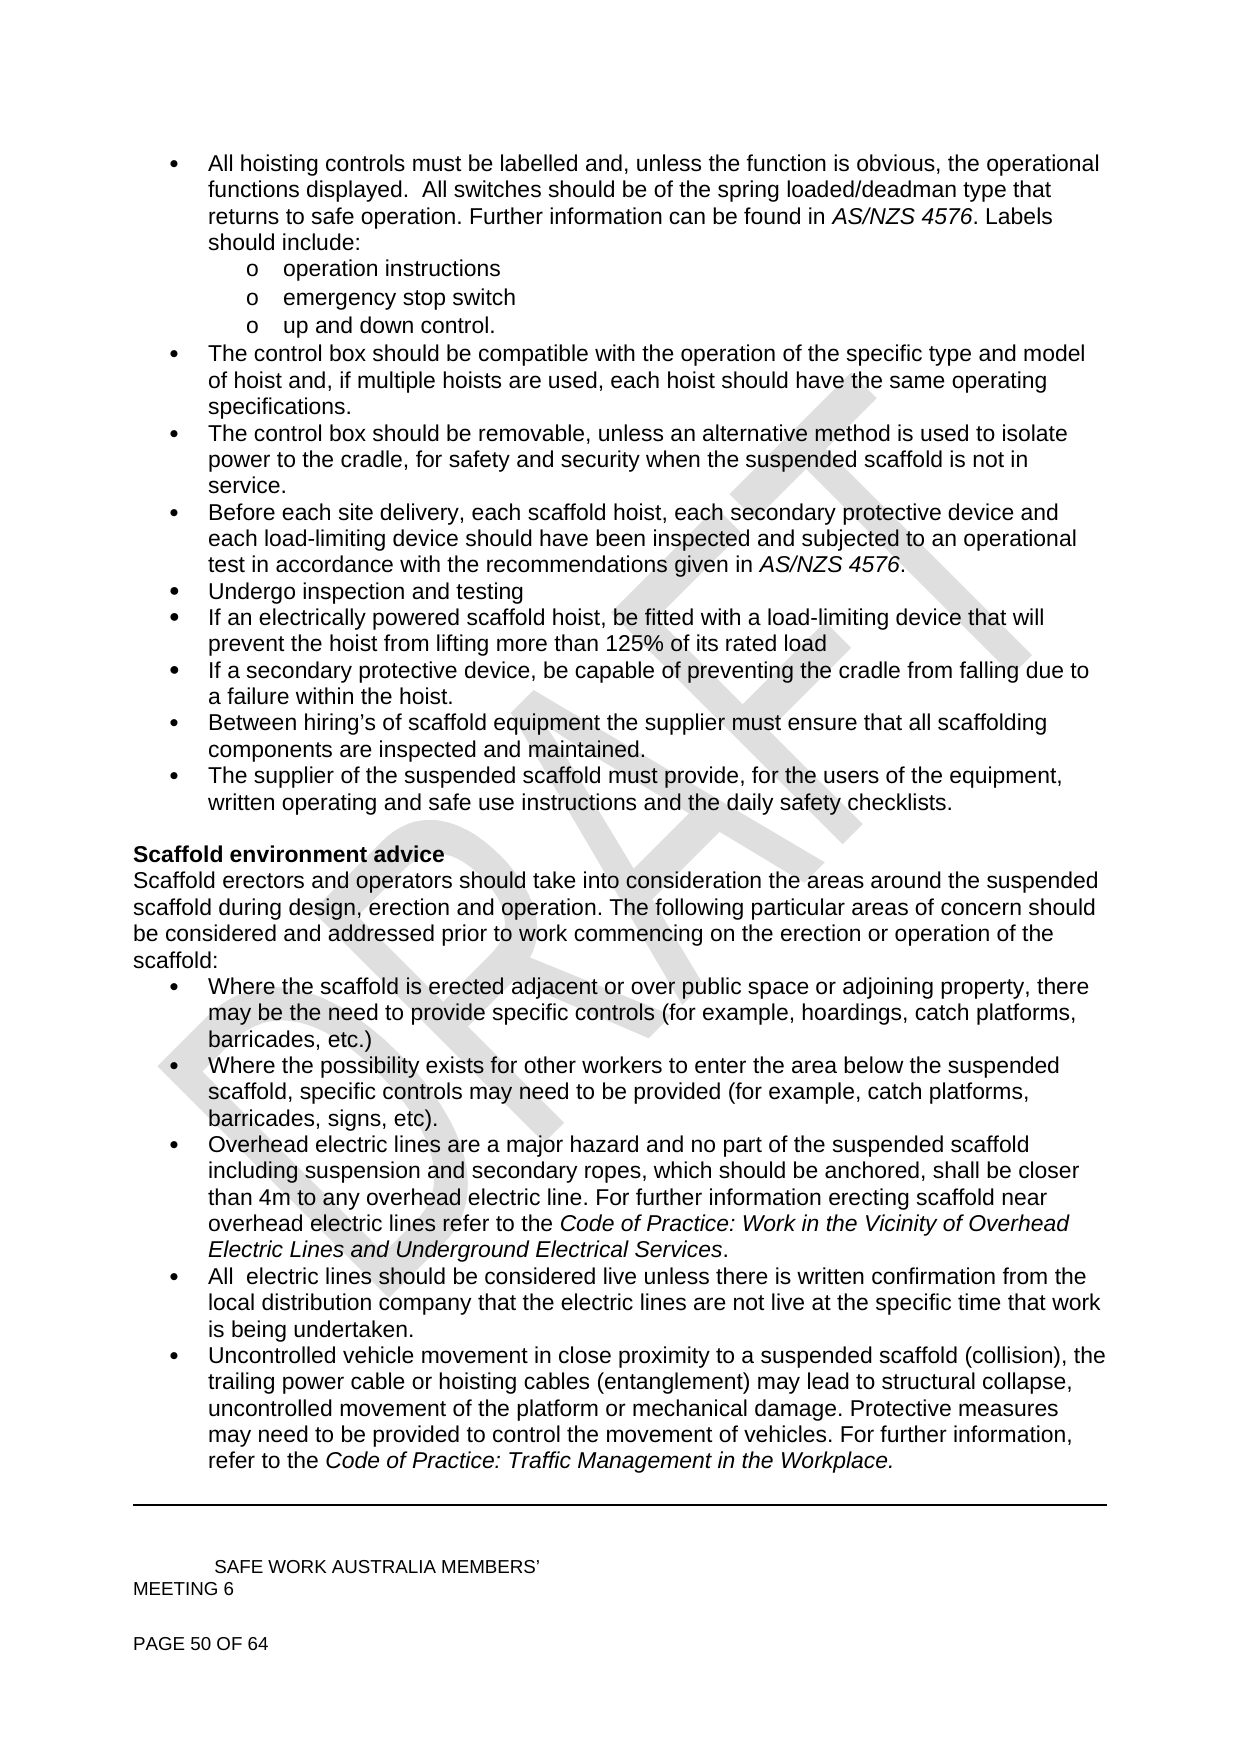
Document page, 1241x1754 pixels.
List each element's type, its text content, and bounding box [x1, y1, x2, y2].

list Uncontrolled vehicle movement in close proximity to a suspended scaffold (collision), the trailing power cable or hoisting cables (entanglement) may lead to structural collapse, uncontrolled movement of the platform or mechanical damage. Protective measures may need to be provided to control the movement of vehicles. For further information, refer to the Code of Practice: Traffic Management in the Workplace. [170, 1342, 1107, 1474]
list All electric lines should be considered live unless there is written confirmation from the local distribution company that the electric lines are not live at the specific time that work is being undertaken. [170, 1263, 1107, 1342]
list Undergo inspection and testing [170, 578, 1107, 604]
list Where the scaffold is erected adjacent or over public space or adjoining property, there may be the need to provide specific controls (for example, hoardings, catch platforms, barricades, etc.) [170, 973, 1107, 1052]
list Before each site delivery, each scaffold hoist, each secondary protective device and each load-limiting device should have been inspected and subjected to an operational test in accordance with the recommendations given in AS/NZS 4576. [170, 498, 1107, 578]
list The control box should be compatible with the operation of the specific type and model of hoist and, if multiple hoists are used, each hoist should have the same operating specifications. [170, 340, 1107, 419]
list Overhead electric lines are a major hazard and no part of the suspended scaffold including suspension and secondary ropes, which should be anchored, shall be closer than 4m to any overhead electric line. For further information erecting scaffold near overhead electric lines refer to the Code of Practice: Work in the Vicinity of Overhead Electric Lines and Underground Electrical Services. [170, 1131, 1107, 1263]
list operation instructions [245, 255, 1107, 284]
list The control box should be removable, unless an alternative method is used to isolate power to the cradle, for safety and security when the suspended scaffold is not in service. [170, 419, 1107, 498]
list up and down control. [245, 312, 1107, 340]
list If an electrically powered scaffold hoist, be fitted with a load-limiting device that will prevent the hoist from lifting more than 125% of its rated load [170, 604, 1107, 657]
list emergency stop switch [245, 284, 1107, 312]
list Between hiring’s of scaffold equipment the supplier must ensure that all scaffolding components are inspected and maintained. [170, 709, 1107, 762]
text Scaffold environment advice [133, 841, 1107, 867]
list The supplier of the suspended scaffold must provide, for the users of the equipment, written operating and safe use instructions and the daily safety checklists. [170, 762, 1107, 815]
list If a secondary protective device, be capable of preventing the cradle from falling due to a failure within the hoist. [170, 657, 1107, 709]
list Where the possibility exists for other workers to enter the area below the suspended scaffold, specific controls may need to be provided (for example, catch platforms, barricades, signs, etc). [170, 1052, 1107, 1131]
list All hoisting controls must be labelled and, unless the function is obvious, the operational functions displayed. All switches should be of the spring loaded/deadman type that returns to safe operation. Further information can be found in AS/NZS 4576. Labels should include: [170, 150, 1107, 255]
text Scaffold erectors and operators should take into consideration the areas around the suspended scaffold during design, erection and operation. The following particular areas of concern should be considered and addressed prior to work commencing on the erection or operation of the scaffold: [133, 867, 1107, 973]
